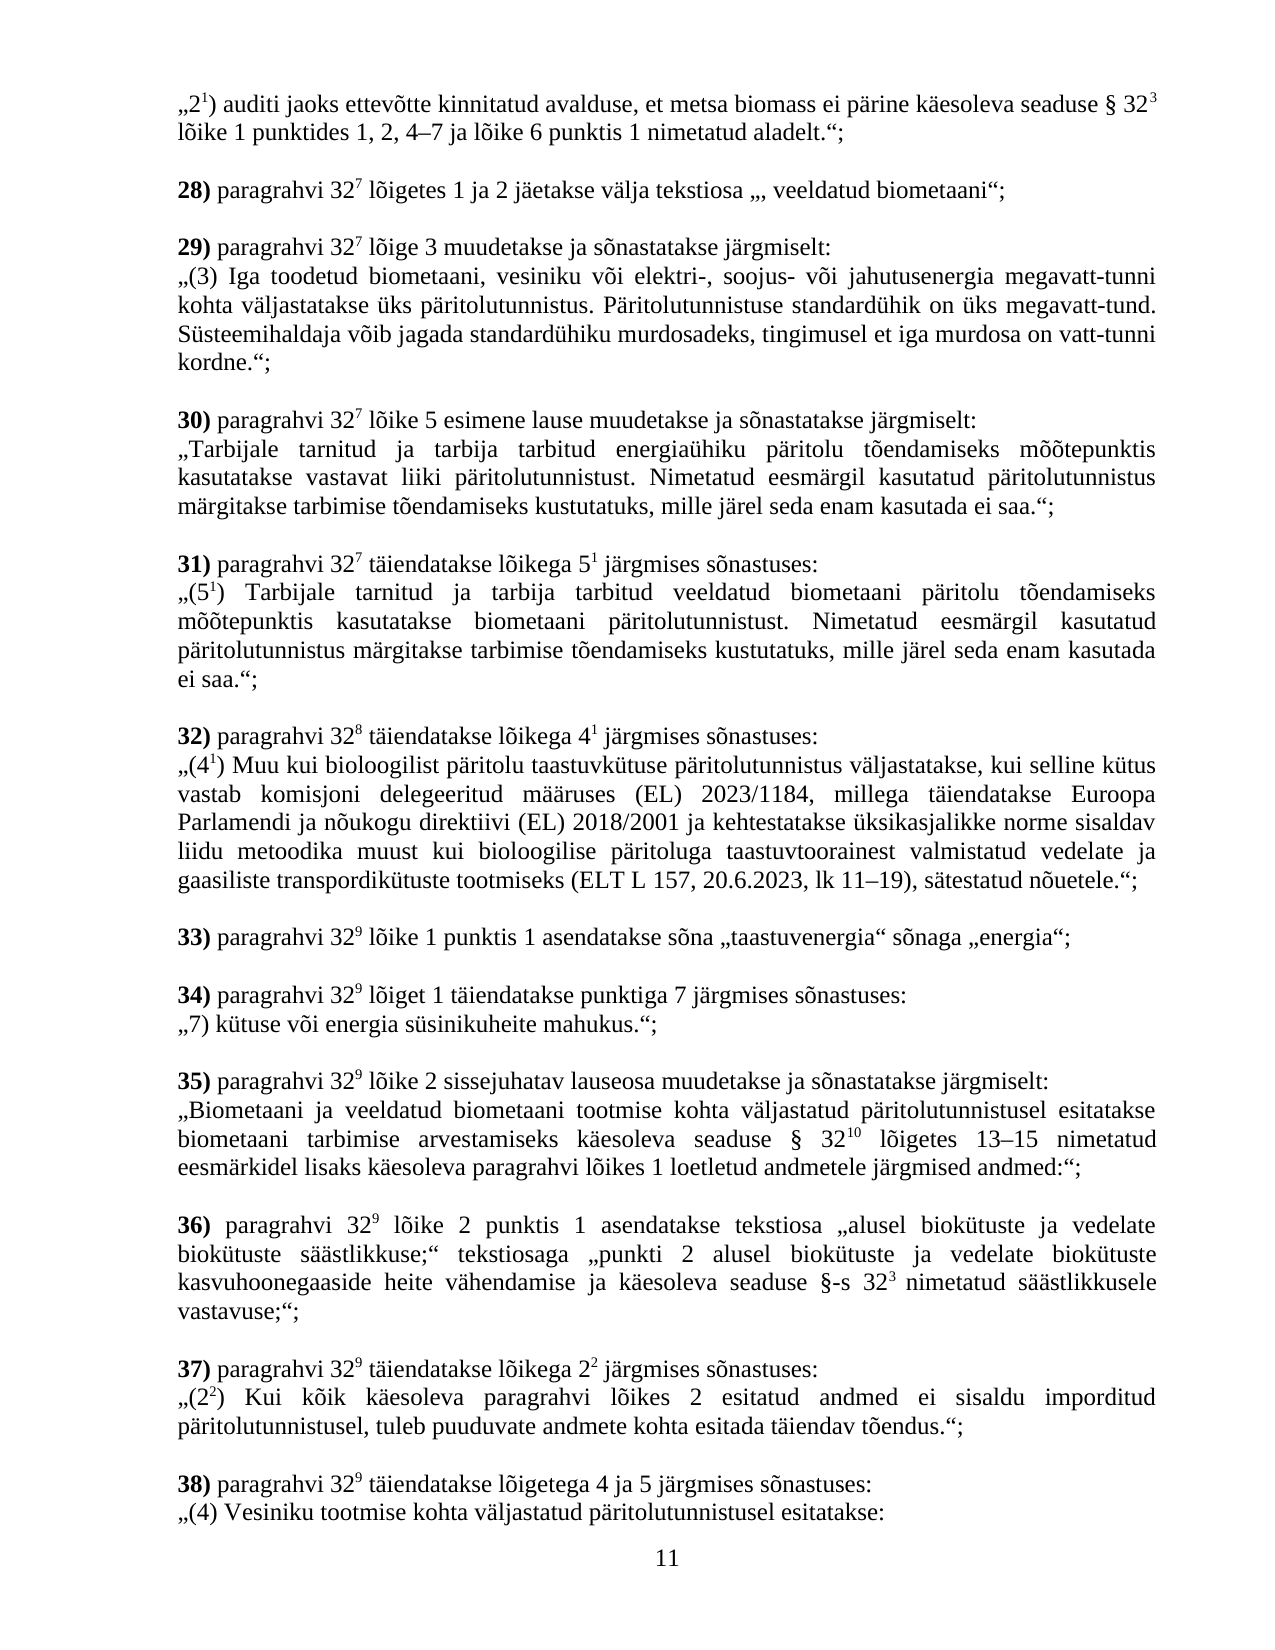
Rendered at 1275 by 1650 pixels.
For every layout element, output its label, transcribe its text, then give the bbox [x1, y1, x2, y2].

text „(41) Muu kui bioloogilist päritolu taastuvkütuse päritolutunnistus väljastatakse, kui selline kütus vastab komisjoni delegeeritud määruses (EL) 2023/1184, millega täiendatakse Euroopa Parlamendi ja nõukogu direktiivi (EL) 2018/2001 ja kehtestatakse üksikasjalikke norme sisaldav liidu metoodika muust kui bioloogilise päritoluga taastuvtoorainest valmistatud vedelate ja gaasiliste transpordikütuste tootmiseks (ELT L 157, 20.6.2023, lk 11–19), sätestatud nõuetele.“; [177, 750, 1157, 894]
text 30) paragrahvi 327 lõike 5 esimene lause muudetakse ja sõnastatakse järgmiselt: [177, 405, 1157, 434]
text „(51) Tarbijale tarnitud ja tarbija tarbitud veeldatud biometaani päritolu tõendamiseks mõõtepunktis kasutatakse biometaani päritolutunnistust. Nimetatud eesmärgil kasutatud päritolutunnistus märgitakse tarbimise tõendamiseks kustutatuks, mille järel seda enam kasutada ei saa.“; [177, 577, 1157, 692]
text 38) paragrahvi 329 täiendatakse lõigetega 4 ja 5 järgmises sõnastuses: [177, 1469, 1157, 1497]
text 28) paragrahvi 327 lõigetes 1 ja 2 jäetakse välja tekstiosa „, veeldatud biometaani“; [177, 175, 1157, 204]
text 35) paragrahvi 329 lõike 2 sissejuhatav lauseosa muudetakse ja sõnastatakse järgmiselt: [177, 1066, 1157, 1095]
text 29) paragrahvi 327 lõige 3 muudetakse ja sõnastatakse järgmiselt: [177, 232, 1157, 261]
text „Tarbijale tarnitud ja tarbija tarbitud energiaühiku päritolu tõendamiseks mõõtepunktis kasutatakse vastavat liiki päritolutunnistust. Nimetatud eesmärgil kasutatud päritolutunnistus märgitakse tarbimise tõendamiseks kustutatuks, mille järel seda enam kasutada ei saa.“; [177, 434, 1157, 520]
text „Biometaani ja veeldatud biometaani tootmise kohta väljastatud päritolutunnistusel esitatakse biometaani tarbimise arvestamiseks käesoleva seaduse § 3210 lõigetes 13–15 nimetatud eesmärkidel lisaks käesoleva paragrahvi lõikes 1 loetletud andmetele järgmised andmed:“; [177, 1095, 1157, 1181]
text 34) paragrahvi 329 lõiget 1 täiendatakse punktiga 7 järgmises sõnastuses: [177, 980, 1157, 1009]
text 33) paragrahvi 329 lõike 1 punktis 1 asendatakse sõna „taastuvenergia“ sõnaga „energia“; [177, 922, 1157, 951]
text 36) paragrahvi 329 lõike 2 punktis 1 asendatakse tekstiosa „alusel biokütuste ja vedelate biokütuste säästlikkuse;“ tekstiosaga „punkti 2 alusel biokütuste ja vedelate biokütuste kasvuhoonegaaside heite vähendamise ja käesoleva seaduse §-s 323 nimetatud säästlikkusele vastavuse;“; [177, 1210, 1157, 1325]
text 31) paragrahvi 327 täiendatakse lõikega 51 järgmises sõnastuses: [177, 549, 1157, 577]
text „7) kütuse või energia süsinikuheite mahukus.“; [177, 1009, 1157, 1037]
text „(22) Kui kõik käesoleva paragrahvi lõikes 2 esitatud andmed ei sisaldu imporditud päritolutunnistusel, tuleb puuduvate andmete kohta esitada täiendav tõendus.“; [177, 1382, 1157, 1440]
text „(3) Iga toodetud biometaani, vesiniku või elektri-, soojus- või jahutusenergia megavatt-tunni kohta väljastatakse üks päritolutunnistus. Päritolutunnistuse standardühik on üks megavatt-tund. Süsteemihaldaja võib jagada standardühiku murdosadeks, tingimusel et iga murdosa on vatt-tunni kordne.“; [177, 261, 1157, 376]
text 32) paragrahvi 328 täiendatakse lõikega 41 järgmises sõnastuses: [177, 721, 1157, 750]
text 37) paragrahvi 329 täiendatakse lõikega 22 järgmises sõnastuses: [177, 1354, 1157, 1382]
text „21) auditi jaoks ettevõtte kinnitatud avalduse, et metsa biomass ei pärine käesoleva seaduse § 323 lõike 1 punktides 1, 2, 4–7 ja lõike 6 punktis 1 nimetatud aladelt.“; [177, 89, 1157, 146]
text „(4) Vesiniku tootmise kohta väljastatud päritolutunnistusel esitatakse: [177, 1497, 1157, 1526]
